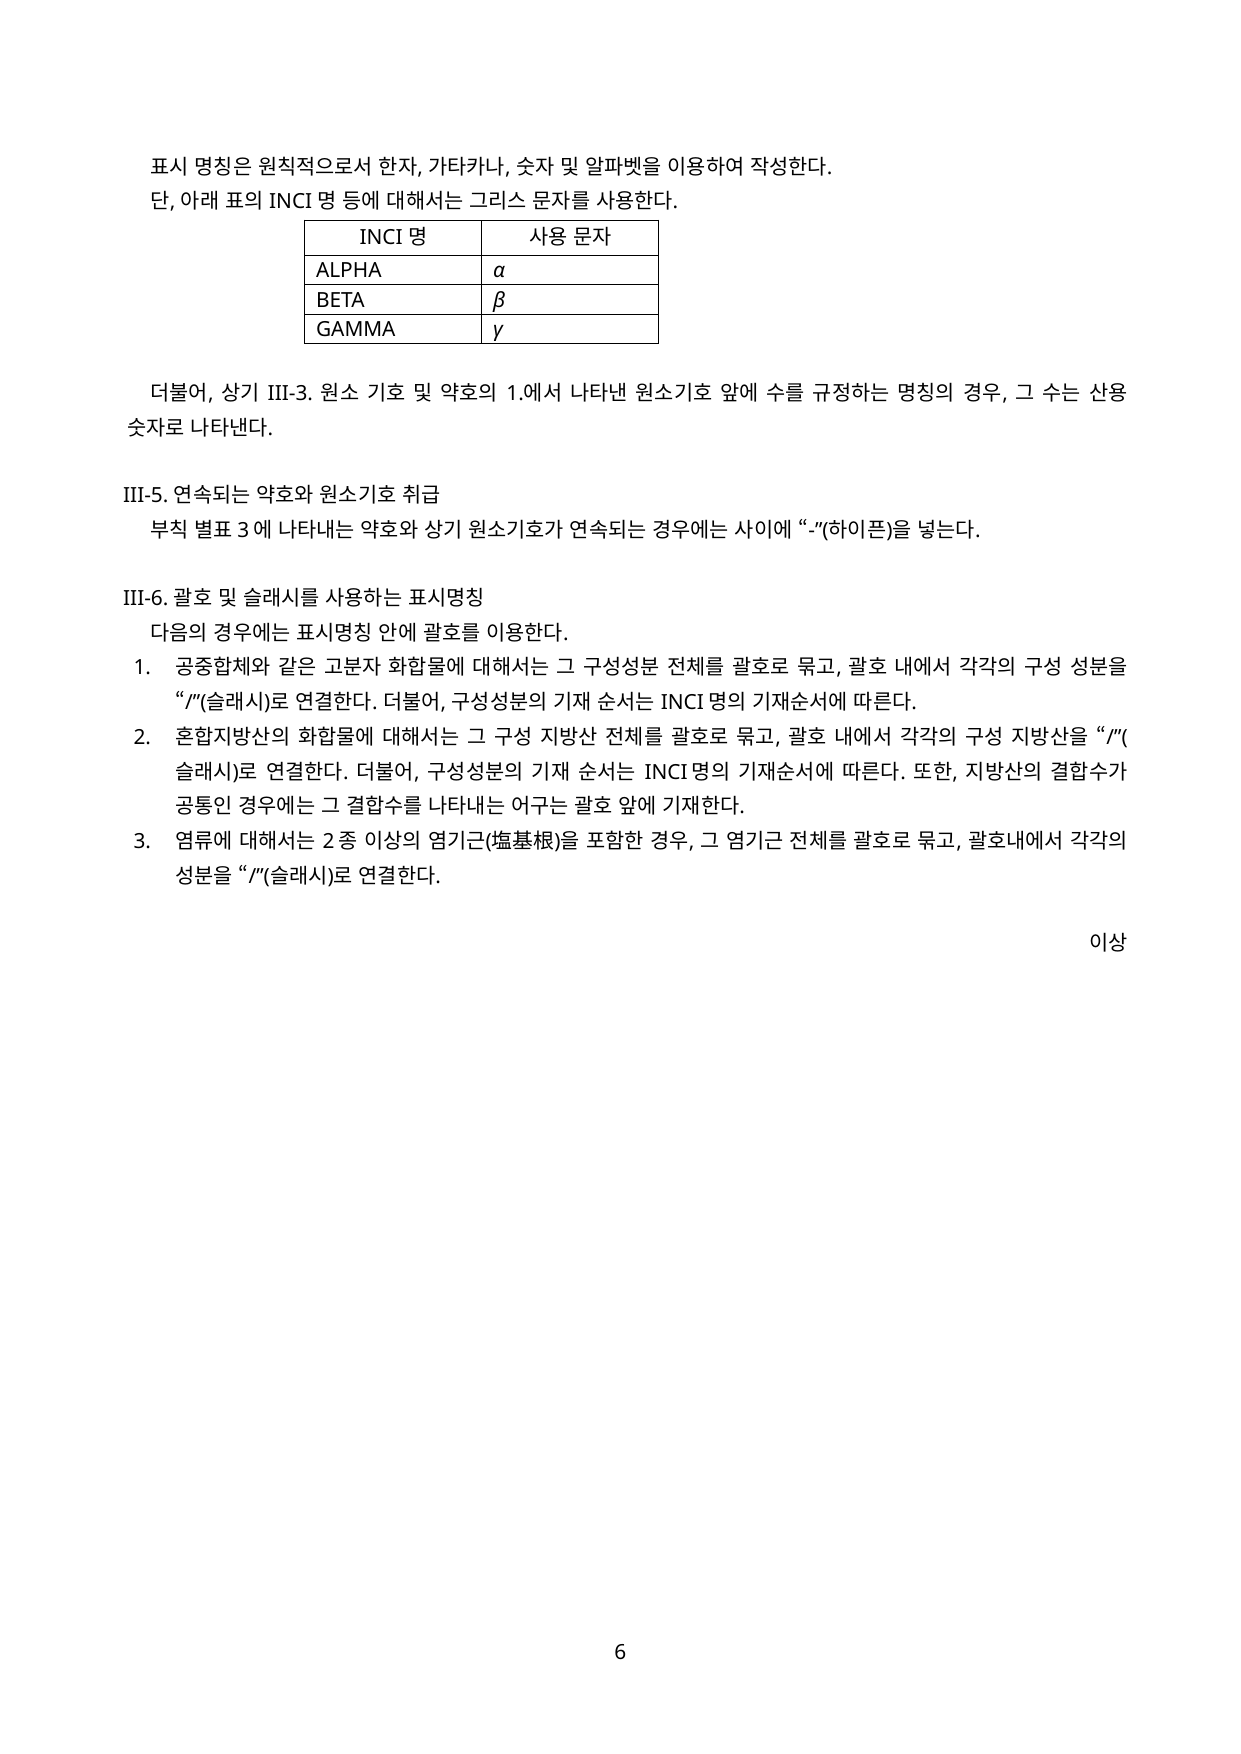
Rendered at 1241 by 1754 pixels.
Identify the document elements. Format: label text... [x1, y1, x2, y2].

text III-5. 연속되는 약호와 원소기호 취급 [123, 479, 1128, 509]
text 다음의 경우에는 표시명칭 안에 괄호를 이용한다. [127, 616, 1128, 646]
list 염류에 대해서는 2종 이상의 염기근(塩基根)을 포함한 경우, 그 염기근 전체를 괄호로 묶고, 괄호내에서 각각의 성분을 “/”(슬래시)로 연결한다. [133, 824, 1128, 889]
text 단, 아래 표의 INCI 명 등에 대해서는 그리스 문자를 사용한다. [127, 185, 1128, 215]
table_header INCI 명 [305, 221, 481, 254]
table_cell γ [482, 315, 658, 343]
text 부칙 별표3에 나타내는 약호와 상기 원소기호가 연속되는 경우에는 사이에 “-”(하이픈)을 넣는다. [127, 513, 1128, 544]
table_cell BETA [305, 285, 481, 313]
list 공중합체와 같은 고분자 화합물에 대해서는 그 구성성분 전체를 괄호로 묶고, 괄호 내에서 각각의 구성 성분을 “/”(슬래시)로 연결한다. 더불어, 구성성분의 기재 순서는 INCI명의 기재순서에 따른다. [133, 651, 1128, 716]
table_header 사용 문자 [482, 221, 658, 254]
text 이상 [112, 927, 1128, 957]
table_cell α [482, 256, 658, 284]
list 혼합지방산의 화합물에 대해서는 그 구성 지방산 전체를 괄호로 묶고, 괄호 내에서 각각의 구성 지방산을 “/”(슬래시)로 연결한다. 더불어, 구성성분의 기재 순서는 INCI명의 기재순서에 따른다. 또한, 지방산의 결합수가 공통인 경우에는 그 결합수를 나타내는 어구는 괄호 앞에 기재한다. [133, 720, 1128, 820]
table_cell β [482, 285, 658, 313]
table_cell GAMMA [305, 315, 481, 343]
text 더불어, 상기 III-3. 원소 기호 및 약호의 1.에서 나타낸 원소기호 앞에 수를 규정하는 명칭의 경우, 그 수는 산용 숫자로 나타낸다. [127, 377, 1128, 442]
text 표시 명칭은 원칙적으로서 한자, 가타카나, 숫자 및 알파벳을 이용하여 작성한다. [127, 150, 1128, 180]
table_cell ALPHA [305, 256, 481, 284]
text III-6. 괄호 및 슬래시를 사용하는 표시명칭 [123, 581, 1128, 611]
